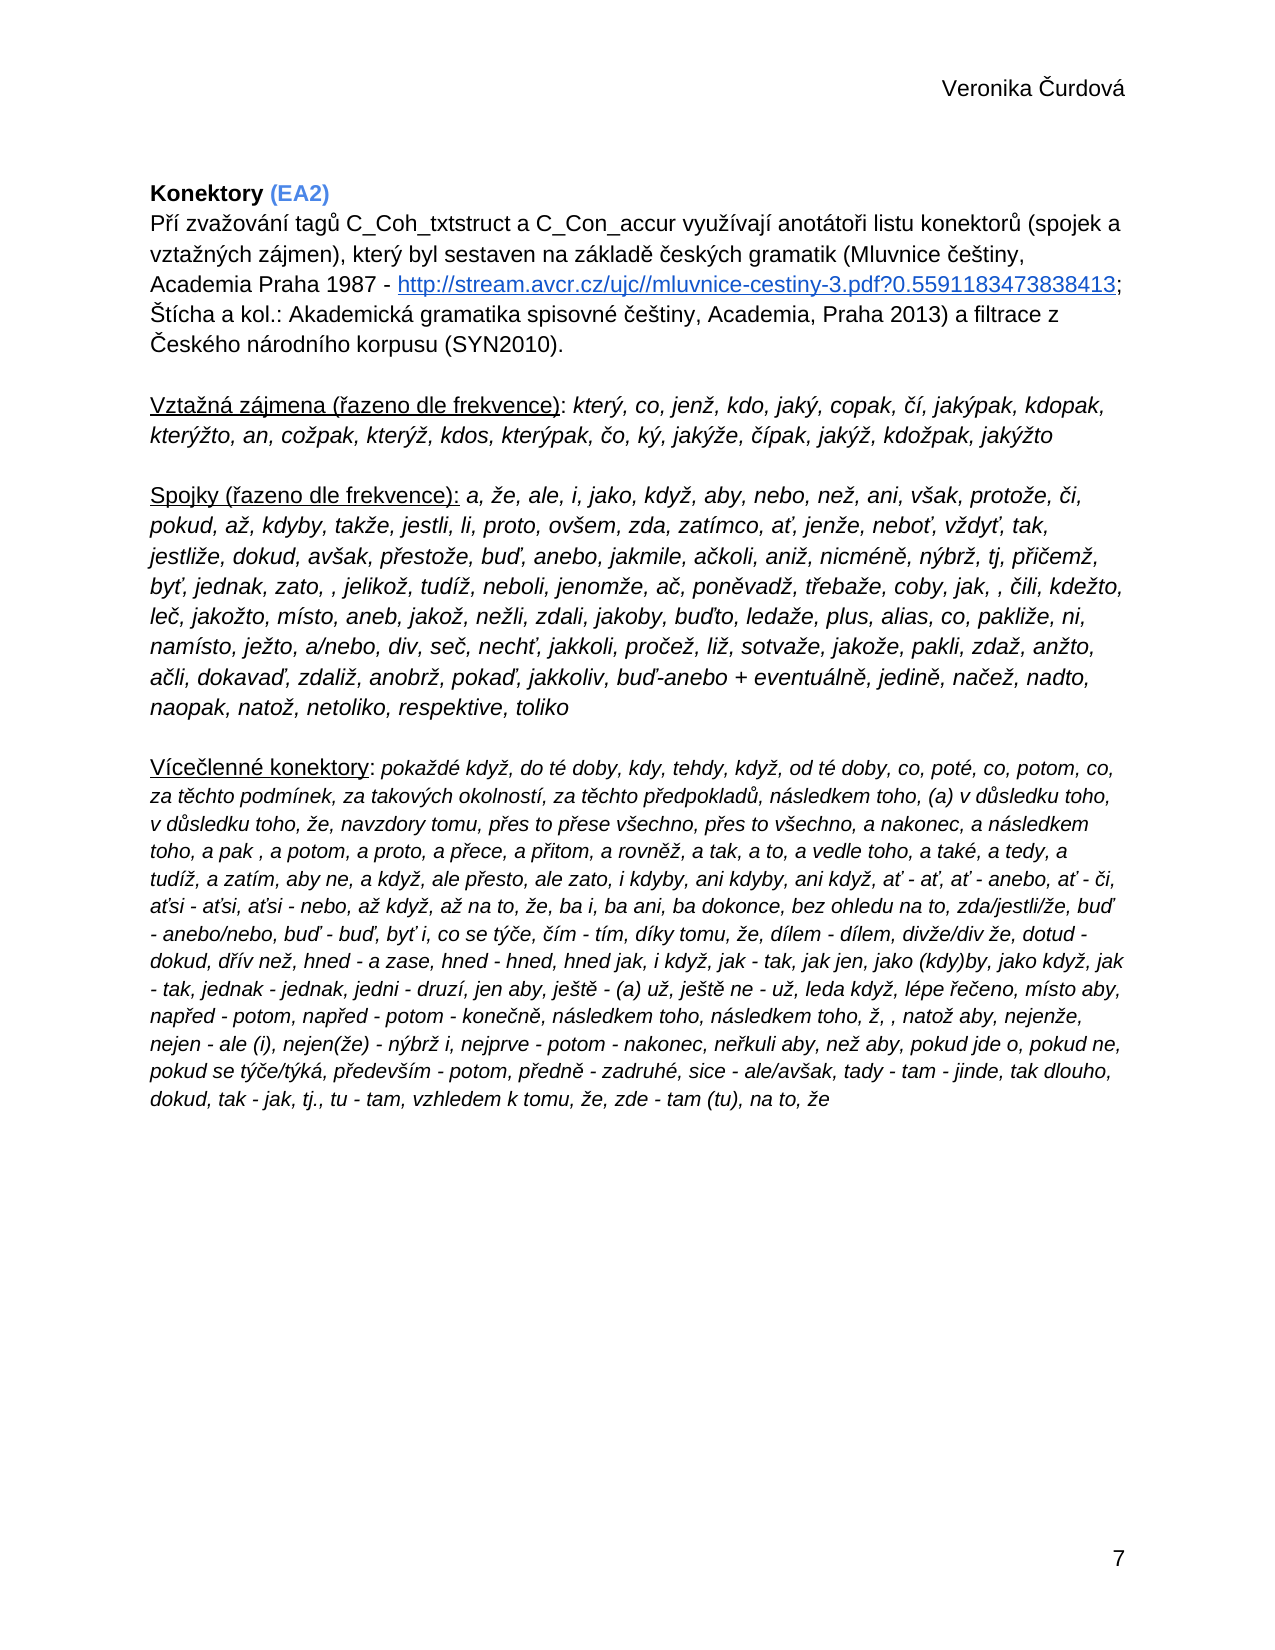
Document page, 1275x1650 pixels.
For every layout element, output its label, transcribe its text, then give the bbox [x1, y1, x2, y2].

text Konektory (EA2) [150, 180, 1125, 207]
text Vícečlenné konektory: pokaždé když, do té doby, kdy, tehdy, když, od té doby, co, poté, co, potom, co, za těchto podmínek, za takových okolností, za těchto předpokladů, následkem toho, (a) v důsledku toho, v důsledku toho, že, navzdory tomu, přes to přese všechno, přes to všechno, a nakonec, a následkem toho, a pak , a potom, a proto, a přece, a přitom, a rovněž, a tak, a to, a vedle toho, a také, a tedy, a tudíž, a zatím, aby ne, a když, ale přesto, ale zato, i kdyby, ani kdyby, ani když, ať - ať, ať - anebo, ať - či, aťsi - aťsi, aťsi - nebo, až když, až na to, že, ba i, ba ani, ba dokonce, bez ohledu na to, zda/jestli/že, buď - anebo/nebo, buď - buď, byť i, co se týče, čím - tím, díky tomu, že, dílem - dílem, divže/div že, dotud - dokud, dřív než, hned - a zase, hned - hned, hned jak, i když, jak - tak, jak jen, jako (kdy)by, jako když, jak - tak, jednak - jednak, jedni - druzí, jen aby, ještě - (a) už, ještě ne - už, leda když, lépe řečeno, místo aby, napřed - potom, napřed - potom - konečně, následkem toho, následkem toho, ž, , natož aby, nejenže, nejen - ale (i), nejen(že) - nýbrž i, nejprve - potom - nakonec, neřkuli aby, než aby, pokud jde o, pokud ne, pokud se týče/týká, především - potom, předně - zadruhé, sice - ale/avšak, tady - tam - jinde, tak dlouho, dokud, tak - jak, tj., tu - tam, vzhledem k tomu, že, zde - tam (tu), na to, že [150, 754, 1125, 1111]
text Spojky (řazeno dle frekvence): a, že, ale, i, jako, když, aby, nebo, než, ani, však, protože, či, pokud, až, kdyby, takže, jestli, li, proto, ovšem, zda, zatímco, ať, jenže, neboť, vždyť, tak, jestliže, dokud, avšak, přestože, buď, anebo, jakmile, ačkoli, aniž, nicméně, nýbrž, tj, přičemž, byť, jednak, zato, , jelikož, tudíž, neboli, jenomže, ač, poněvadž, třebaže, coby, jak, , čili, kdežto, leč, jakožto, místo, aneb, jakož, nežli, zdali, jakoby, buďto, ledaže, plus, alias, co, pakliže, ni, namísto, ježto, a/nebo, div, seč, nechť, jakkoli, pročež, liž, sotvaže, jakože, pakli, zdaž, anžto, ačli, dokavaď, zdaliž, anobrž, pokaď, jakkoliv, buď-anebo + eventuálně, jedině, načež, nadto, naopak, natož, netoliko, respektive, toliko [150, 482, 1125, 720]
text Pří zvažování tagů C_Coh_txtstruct a C_Con_accur využívají anotátoři listu konektorů (spojek a vztažných zájmen), který byl sestaven na základě českých gramatik (Mluvnice češtiny, Academia Praha 1987 - http://stream.avcr.cz/ujc//mluvnice-cestiny-3.pdf?0.5591183473838413; Štícha a kol.: Akademická gramatika spisovné češtiny, Academia, Praha 2013) a filtrace z Českého národního korpusu (SYN2010). [150, 210, 1125, 358]
text Vztažná zájmena (řazeno dle frekvence): který, co, jenž, kdo, jaký, copak, čí, jakýpak, kdopak, kterýžto, an, cožpak, kterýž, kdos, kterýpak, čo, ký, jakýže, čípak, jakýž, kdožpak, jakýžto [150, 392, 1125, 448]
